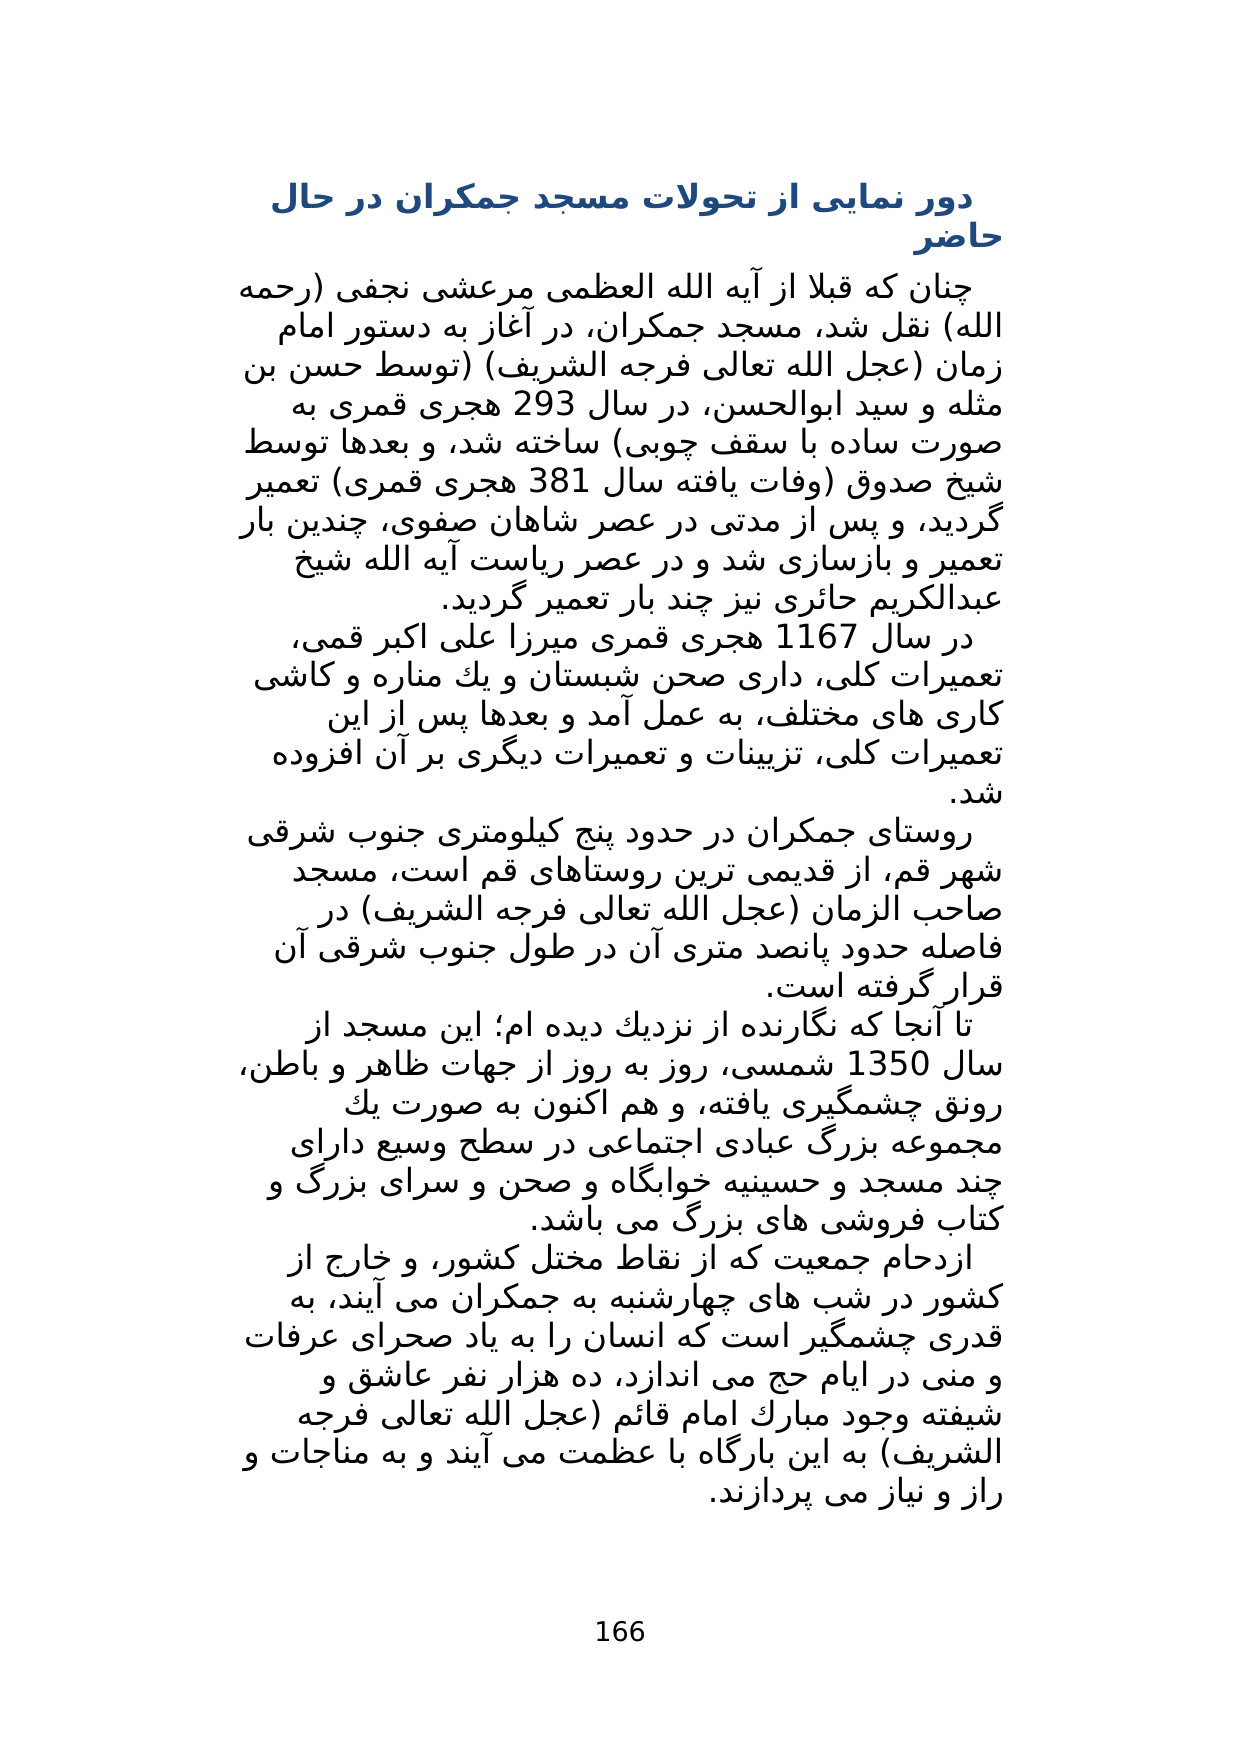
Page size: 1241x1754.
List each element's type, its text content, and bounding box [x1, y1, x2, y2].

text چنان كه قبلا از آيه الله العظمى مرعشى نجفى (رحمه الله) نقل شد، مسجد جمكران، در آغاز به دستور امام زمان (عجل الله تعالى فرجه الشريف) (توسط حسن بن مثله و سيد ابوالحسن، در سال 293 هجرى قمرى به صورت ساده با سقف چوبى) ساخته شد، و بعدها توسط شيخ صدوق (وفات يافته سال 381 هجرى قمرى) تعمير گرديد، و پس از مدتى در عصر شاهان صفوى، چندين بار تعمير و بازسازى شد و در عصر رياست آيه الله شيخ عبدالكريم حائرى نيز چند بار تعمير گرديد. [236, 267, 1004, 617]
text ازدحام جمعيت كه از نقاط مختل كشور، و خارج از كشور در شب هاى چهارشنبه به جمكران مى آيند، به قدرى چشمگير است كه انسان را به ياد صحراى عرفات و منى در ايام حج مى اندازد، ده هزار نفر عاشق و شيفته وجود مبارك امام قائم (عجل الله تعالى فرجه الشريف) به اين بارگاه با عظمت مى آيند و به مناجات و راز و نياز مى پردازند. [236, 1239, 1004, 1511]
text روستاى جمكران در حدود پنج كيلومترى جنوب شرقى شهر قم، از قديمى ترين روستاهاى قم است، مسجد صاحب الزمان (عجل الله تعالى فرجه الشريف) در فاصله حدود پانصد مترى آن در طول جنوب شرقى آن قرار گرفته است. [236, 811, 1004, 1006]
subtitle دور نمايى از تحولات مسجد جمكران در حال حاضر [236, 177, 1004, 255]
text تا آنجا كه نگارنده از نزديك ديده ام؛ اين مسجد از سال 1350 شمسى، روز به روز از جهات ظاهر و باطن، رونق چشمگيرى يافته، و هم اكنون به صورت يك مجموعه بزرگ عبادى اجتماعى در سطح وسيع داراى چند مسجد و حسينيه خوابگاه و صحن و سراى بزرگ و كتاب فروشى هاى بزرگ مى باشد. [236, 1006, 1004, 1239]
text در سال 1167 هجرى قمرى ميرزا على اكبر قمى، تعميرات كلى، دارى صحن شبستان و يك مناره و كاشى كارى هاى مختلف، به عمل آمد و بعدها پس از اين تعميرات كلى، تزيينات و تعميرات ديگرى بر آن افزوده شد. [236, 617, 1004, 811]
